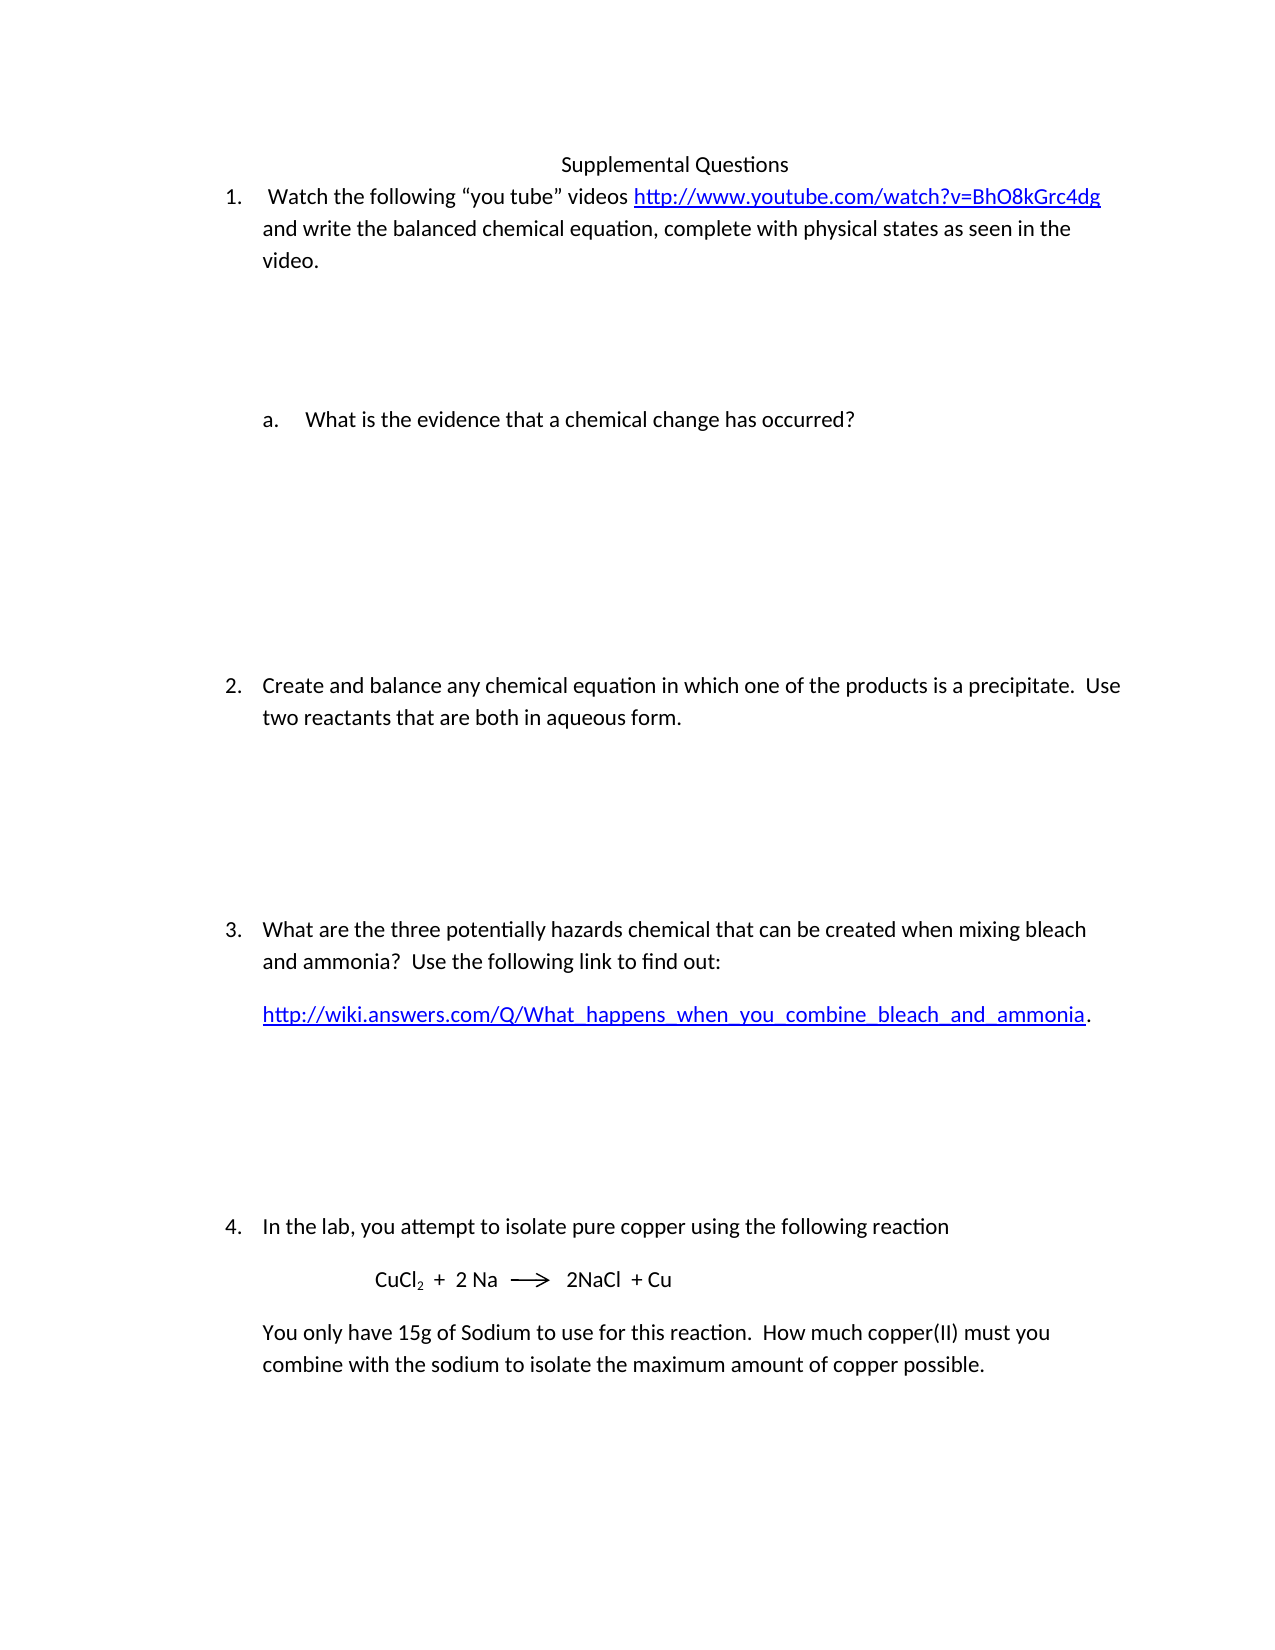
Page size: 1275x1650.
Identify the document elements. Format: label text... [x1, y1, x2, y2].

text You only have 15g of Sodium to use for this reaction. How much copper(II) must you combine with the sodium to isolate the maximum amount of copper possible. [262, 1318, 1125, 1378]
text CuCl2 + 2 Na 2NaCl + Cu [337, 1265, 1125, 1293]
list What is the evidence that a chemical change has occurred? [262, 406, 1125, 434]
text http://wiki.answers.com/Q/What_happens_when_you_combine_bleach_and_ammonia. [187, 1000, 1125, 1028]
list Watch the following “you tube” videos http://www.youtube.com/watch?v=BhO8kGrc4dg and write the balanced chemical equation, complete with physical states as seen in the video. [225, 182, 1125, 274]
list Supplemental Questions [225, 150, 1125, 178]
list Create and balance any chemical equation in which one of the products is a precipitate. Use two reactants that are both in aqueous form. [225, 671, 1125, 731]
list In the lab, you attempt to isolate pure copper using the following reaction [225, 1212, 1125, 1240]
list What are the three potentially hazards chemical that can be created when mixing bleach and ammonia? Use the following link to find out: [225, 915, 1125, 975]
